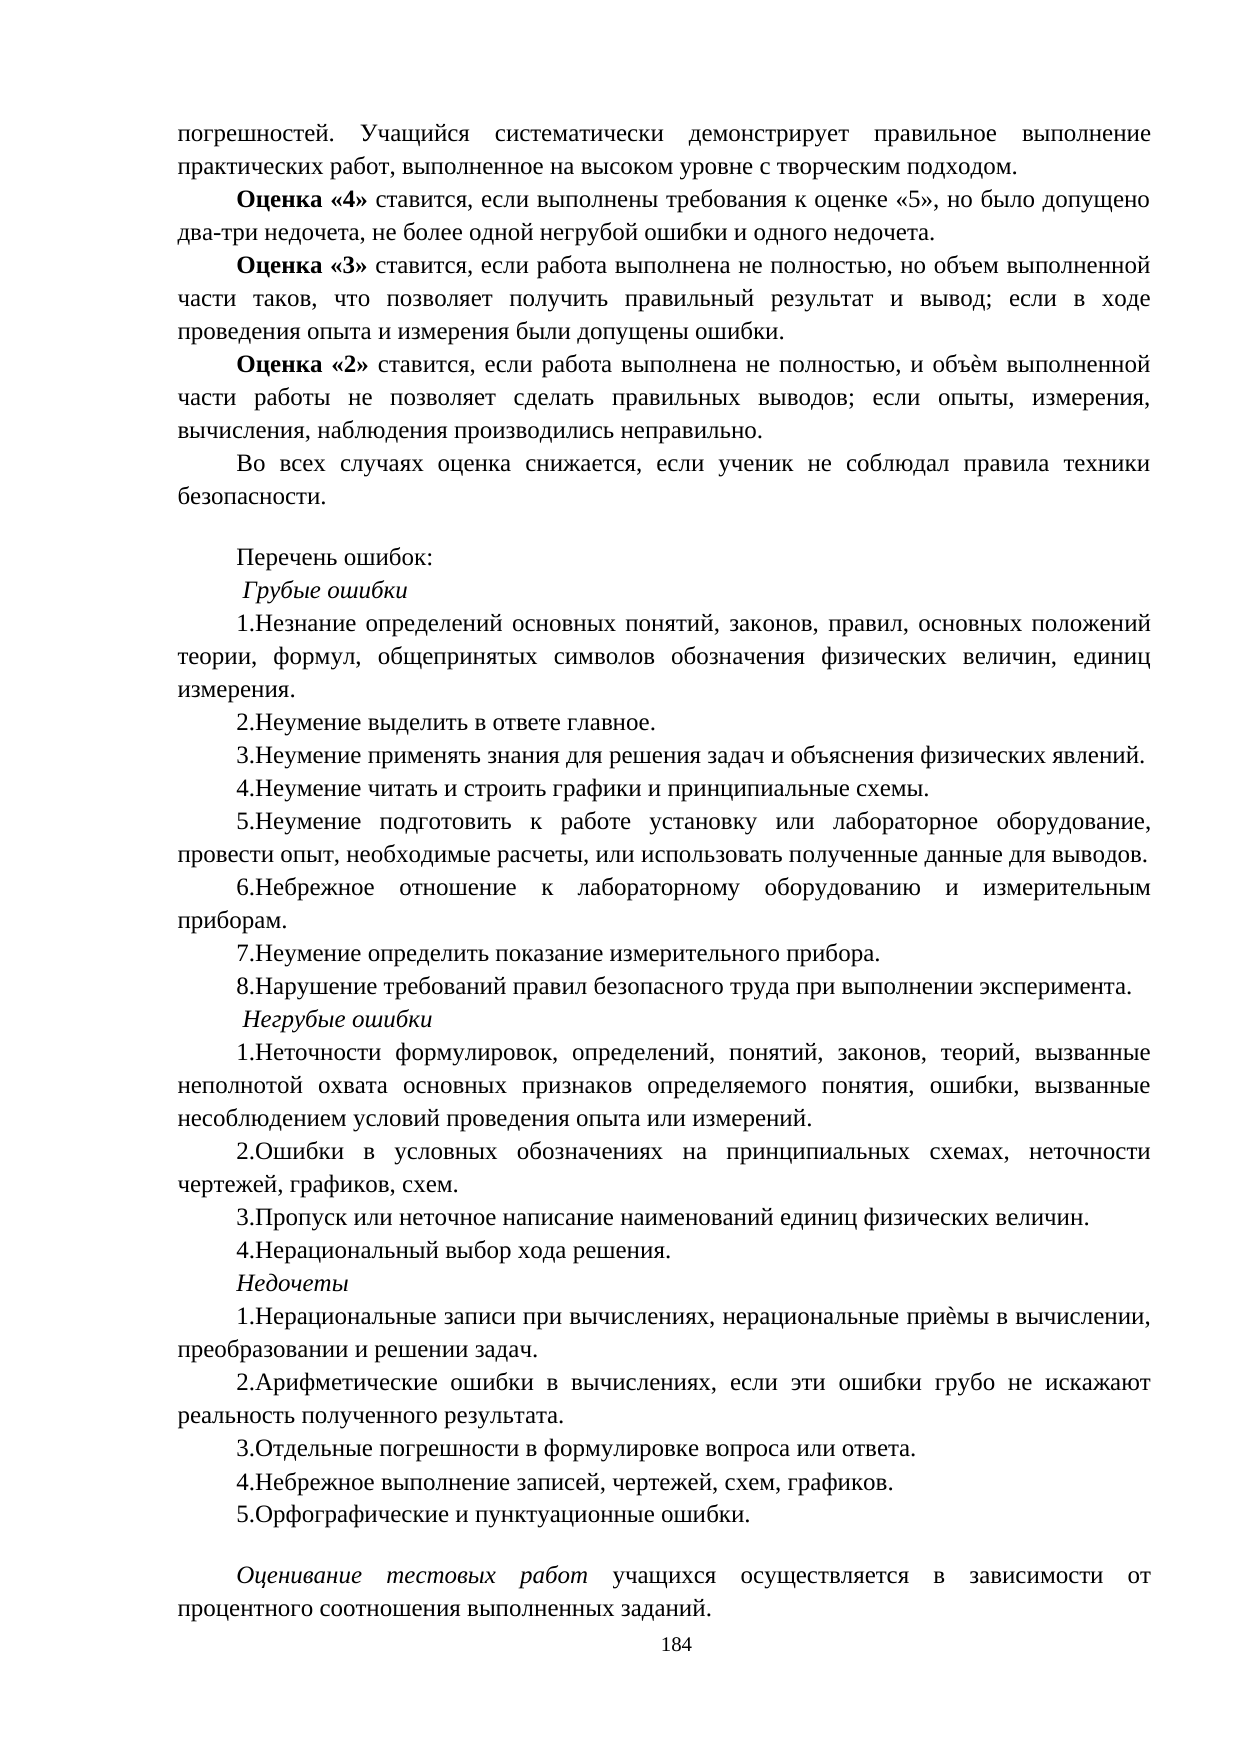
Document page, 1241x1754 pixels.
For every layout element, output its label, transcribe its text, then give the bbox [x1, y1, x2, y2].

text 2.Арифметические ошибки в вычислениях, если эти ошибки грубо не искажают реальность полученного результата. [177, 1367, 1152, 1429]
text 3.Пропуск или неточное написание наименований единиц физических величин. [177, 1202, 1152, 1231]
text 5.Неумение подготовить к работе установку или лабораторное оборудование, провести опыт, необходимые расчеты, или использовать полученные данные для выводов. [177, 806, 1152, 868]
text 1.Незнание определений основных понятий, законов, правил, основных положений теории, формул, общепринятых символов обозначения физических величин, единиц измерения. [177, 608, 1152, 703]
text Перечень ошибок: [177, 542, 1152, 571]
text 8.Нарушение требований правил безопасного труда при выполнении эксперимента. [177, 971, 1152, 1000]
text 4.Нерациональный выбор хода решения. [177, 1235, 1152, 1264]
text 2.Неумение выделить в ответе главное. [177, 707, 1152, 736]
text Оценивание тестовых работ учащихся осуществляется в зависимости от процентного соотношения выполненных заданий. [177, 1560, 1152, 1622]
text Во всех случаях оценка снижается, если ученик не соблюдал правила техники безопасности. [177, 448, 1152, 510]
text 4.Небрежное выполнение записей, чертежей, схем, графиков. [177, 1467, 1152, 1495]
text Оценка «2» ставится, если работа выполнена не полностью, и объѐм выполненной части работы не позволяет сделать правильных выводов; если опыты, измерения, вычисления, наблюдения производились неправильно. [177, 349, 1152, 444]
text 7.Неумение определить показание измерительного прибора. [177, 938, 1152, 967]
text 3.Неумение применять знания для решения задач и объяснения физических явлений. [177, 740, 1152, 769]
text Негрубые ошибки [177, 1004, 1152, 1033]
text 2.Ошибки в условных обозначениях на принципиальных схемах, неточности чертежей, графиков, схем. [177, 1136, 1152, 1198]
text Недочеты [177, 1268, 1152, 1297]
text Оценка «4» ставится, если выполнены требования к оценке «5», но было допущено два-три недочета, не более одной негрубой ошибки и одного недочета. [177, 184, 1152, 246]
text 6.Небрежное отношение к лабораторному оборудованию и измерительным приборам. [177, 872, 1152, 934]
text Оценка «3» ставится, если работа выполнена не полностью, но объем выполненной части таков, что позволяет получить правильный результат и вывод; если в ходе проведения опыта и измерения были допущены ошибки. [177, 250, 1152, 345]
text 5.Орфографические и пунктуационные ошибки. [177, 1499, 1152, 1528]
text 4.Неумение читать и строить графики и принципиальные схемы. [177, 773, 1152, 802]
text 3.Отдельные погрешности в формулировке вопроса или ответа. [177, 1433, 1152, 1462]
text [177, 118, 1152, 180]
text Грубые ошибки [177, 575, 1152, 604]
text 1.Нерациональные записи при вычислениях, нерациональные приѐмы в вычислении, преобразовании и решении задач. [177, 1301, 1152, 1363]
text 1.Неточности формулировок, определений, понятий, законов, теорий, вызванные неполнотой охвата основных признаков определяемого понятия, ошибки, вызванные несоблюдением условий проведения опыта или измерений. [177, 1037, 1152, 1132]
